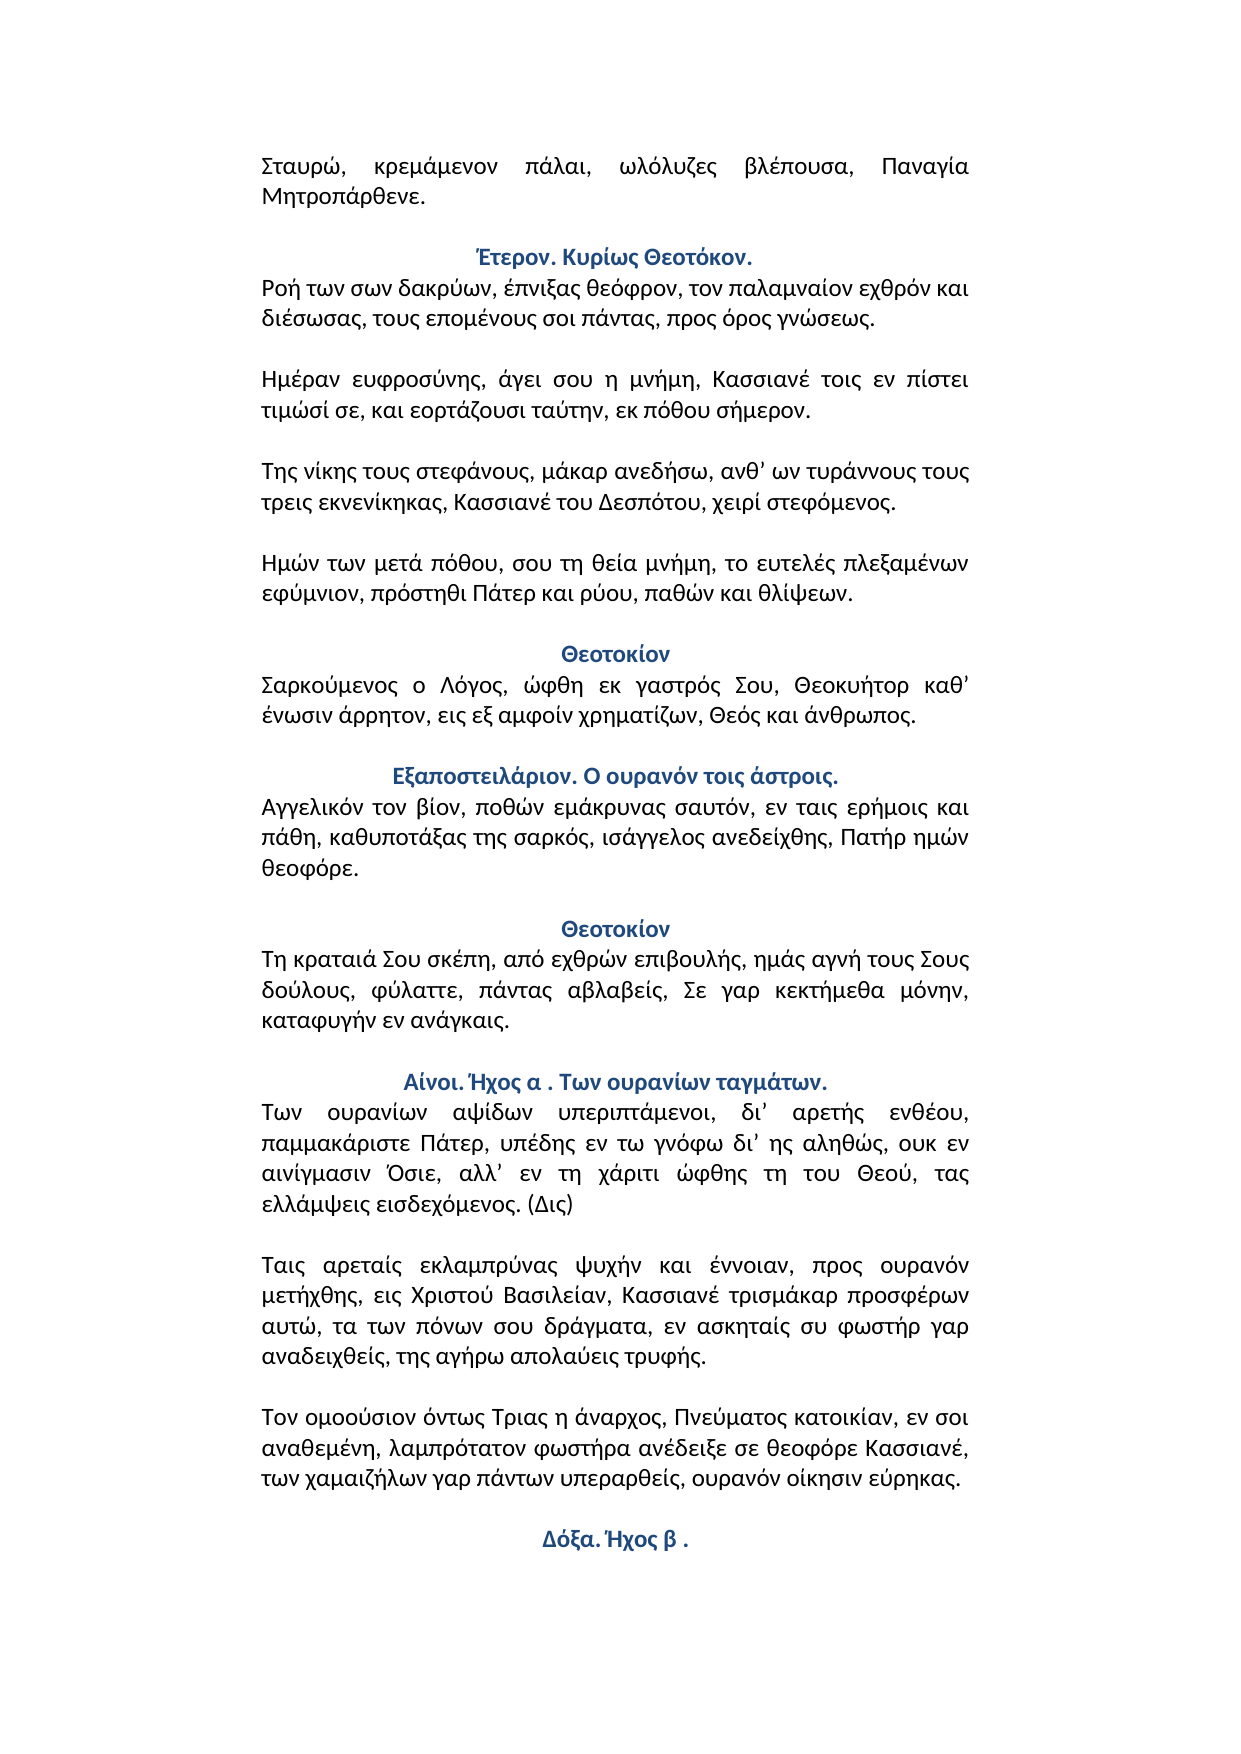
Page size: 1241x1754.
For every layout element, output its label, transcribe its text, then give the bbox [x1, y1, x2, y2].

text Δόξα. Ήχος β . [261, 1523, 970, 1554]
text Έτερον. Κυρίως Θεοτόκον. [261, 242, 970, 272]
text Της νίκης τους στεφάνους, μάκαρ ανεδήσω, ανθ’ ων τυράννους τους τρεις εκνενίκηκας, Κασσιανέ του Δεσπότου, χειρί στεφόμενος. [261, 455, 970, 516]
text Θεοτοκίον [261, 638, 970, 669]
text Ημών των μετά πόθου, σου τη θεία μνήμη, το ευτελές πλεξαμένων εφύμνιον, πρόστηθι Πάτερ και ρύου, παθών και θλίψεων. [261, 547, 970, 608]
text Εξαποστειλάριον. Ο ουρανόν τοις άστροις. [261, 760, 970, 791]
text Θεοτοκίον [261, 913, 970, 943]
text Σαρκούμενος ο Λόγος, ώφθη εκ γαστρός Σου, Θεοκυήτορ καθ’ ένωσιν άρρητον, εις εξ αμφοίν χρηματίζων, Θεός και άνθρωπος. [261, 669, 970, 730]
text Τον ομοούσιον όντως Τριας η άναρχος, Πνεύματος κατοικίαν, εν σοι αναθεμένη, λαμπρότατον φωστήρα ανέδειξε σε θεοφόρε Κασσιανέ, των χαμαιζήλων γαρ πάντων υπεραρθείς, ουρανόν οίκησιν εύρηκας. [261, 1401, 970, 1493]
text Αγγελικόν τον βίον, ποθών εμάκρυνας σαυτόν, εν ταις ερήμοις και πάθη, καθυποτάξας της σαρκός, ισάγγελος ανεδείχθης, Πατήρ ημών θεοφόρε. [261, 791, 970, 882]
text Ημέραν ευφροσύνης, άγει σου η μνήμη, Κασσιανέ τοις εν πίστει τιμώσί σε, και εορτάζουσι ταύτην, εκ πόθου σήμερον. [261, 364, 970, 425]
text Αίνοι. Ήχος α . Των ουρανίων ταγμάτων. [261, 1066, 970, 1096]
text Τη κραταιά Σου σκέπη, από εχθρών επιβουλής, ημάς αγνή τους Σους δούλους, φύλαττε, πάντας αβλαβείς, Σε γαρ κεκτήμεθα μόνην, καταφυγήν εν ανάγκαις. [261, 943, 970, 1035]
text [261, 150, 970, 211]
text Των ουρανίων αψίδων υπεριπτάμενοι, δι’ αρετής ενθέου, παμμακάριστε Πάτερ, υπέδης εν τω γνόφω δι’ ης αληθώς, ουκ εν αινίγμασιν Όσιε, αλλ’ εν τη χάριτι ώφθης τη του Θεού, τας ελλάμψεις εισδεχόμενος. (Δις) [261, 1096, 970, 1218]
text Ταις αρεταίς εκλαμπρύνας ψυχήν και έννοιαν, προς ουρανόν μετήχθης, εις Χριστού Βασιλείαν, Κασσιανέ τρισμάκαρ προσφέρων αυτώ, τα των πόνων σου δράγματα, εν ασκηταίς συ φωστήρ γαρ αναδειχθείς, της αγήρω απολαύεις τρυφής. [261, 1249, 970, 1371]
text Ροή των σων δακρύων, έπνιξας θεόφρον, τον παλαμναίον εχθρόν και διέσωσας, τους επομένους σοι πάντας, προς όρος γνώσεως. [261, 272, 970, 333]
